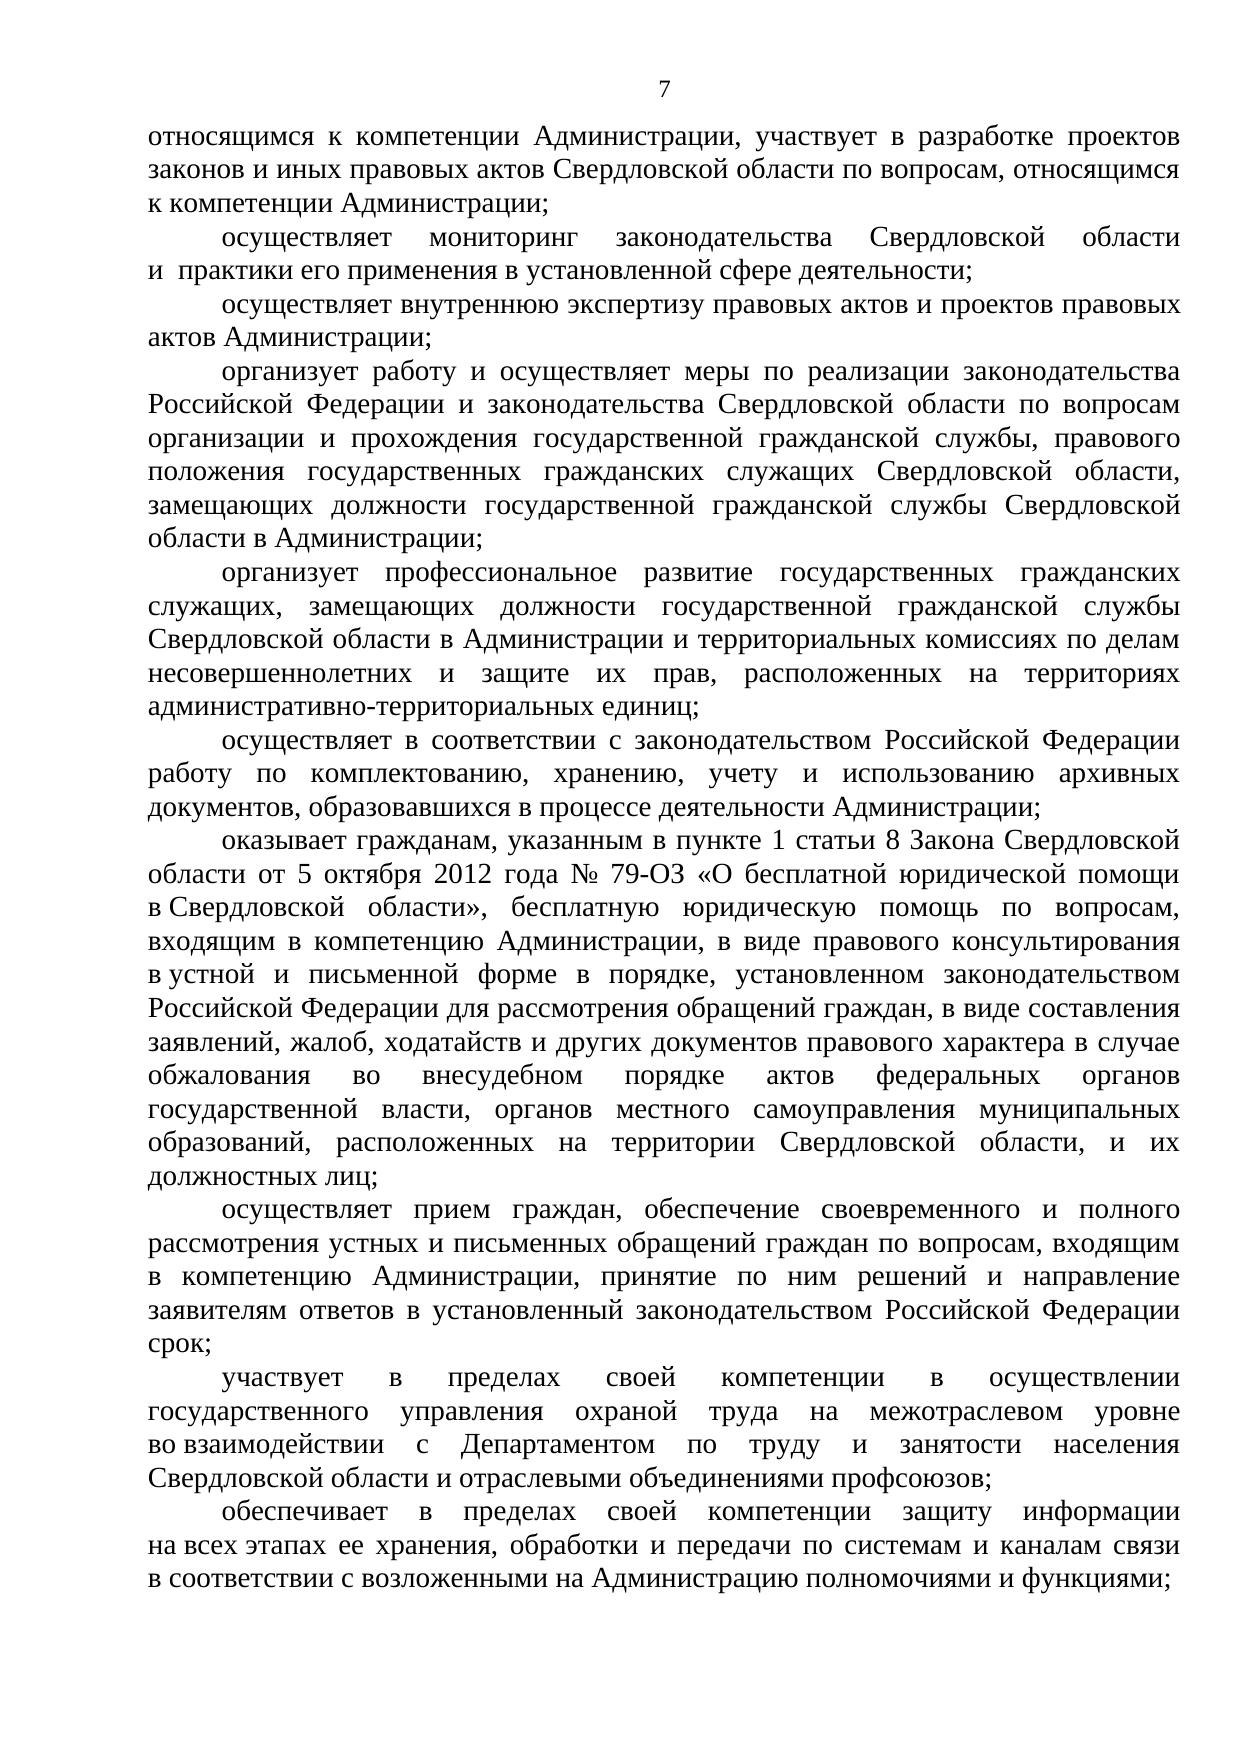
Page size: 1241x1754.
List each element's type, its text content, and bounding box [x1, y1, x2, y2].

text участвует в пределах своей компетенции в осуществлении государственного управления охраной труда на межотраслевом уровне во взаимодействии с Департаментом по труду и занятости населения Свердловской области и отраслевыми объединениями профсоюзов; [148, 1359, 1181, 1493]
text организует профессиональное развитие государственных гражданских служащих, замещающих должности государственной гражданской службы Свердловской области в Администрации и территориальных комиссиях по делам несовершеннолетних и защите их прав, расположенных на территориях административно-территориальных единиц; [148, 554, 1181, 722]
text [148, 118, 1181, 219]
text осуществляет мониторинг законодательства Свердловской области и практики его применения в установленной сфере деятельности; [148, 219, 1181, 286]
text оказывает гражданам, указанным в пункте 1 статьи 8 Закона Свердловской области от 5 октября 2012 года № 79-ОЗ «О бесплатной юридической помощи в Свердловской области», бесплатную юридическую помощь по вопросам, входящим в компетенцию Администрации, в виде правового консультирования в устной и письменной форме в порядке, установленном законодательством Российской Федерации для рассмотрения обращений граждан, в виде составления заявлений, жалоб, ходатайств и других документов правового характера в случае обжалования во внесудебном порядке актов федеральных органов государственной власти, органов местного самоуправления муниципальных образований, расположенных на территории Свердловской области, и их должностных лиц; [148, 822, 1181, 1191]
text осуществляет в соответствии с законодательством Российской Федерации работу по комплектованию, хранению, учету и использованию архивных документов, образовавшихся в процессе деятельности Администрации; [148, 722, 1181, 822]
text обеспечивает в пределах своей компетенции защиту информации на всех этапах ее хранения, обработки и передачи по системам и каналам связи в соответствии с возложенными на Администрацию полномочиями и функциями; [148, 1493, 1181, 1594]
text организует работу и осуществляет меры по реализации законодательства Российской Федерации и законодательства Свердловской области по вопросам организации и прохождения государственной гражданской службы, правового положения государственных гражданских служащих Свердловской области, замещающих должности государственной гражданской службы Свердловской области в Администрации; [148, 353, 1181, 554]
text осуществляет прием граждан, обеспечение своевременного и полного рассмотрения устных и письменных обращений граждан по вопросам, входящим в компетенцию Администрации, принятие по ним решений и направление заявителям ответов в установленный законодательством Российской Федерации срок; [148, 1191, 1181, 1359]
text осуществляет внутреннюю экспертизу правовых актов и проектов правовых актов Администрации; [148, 286, 1181, 353]
